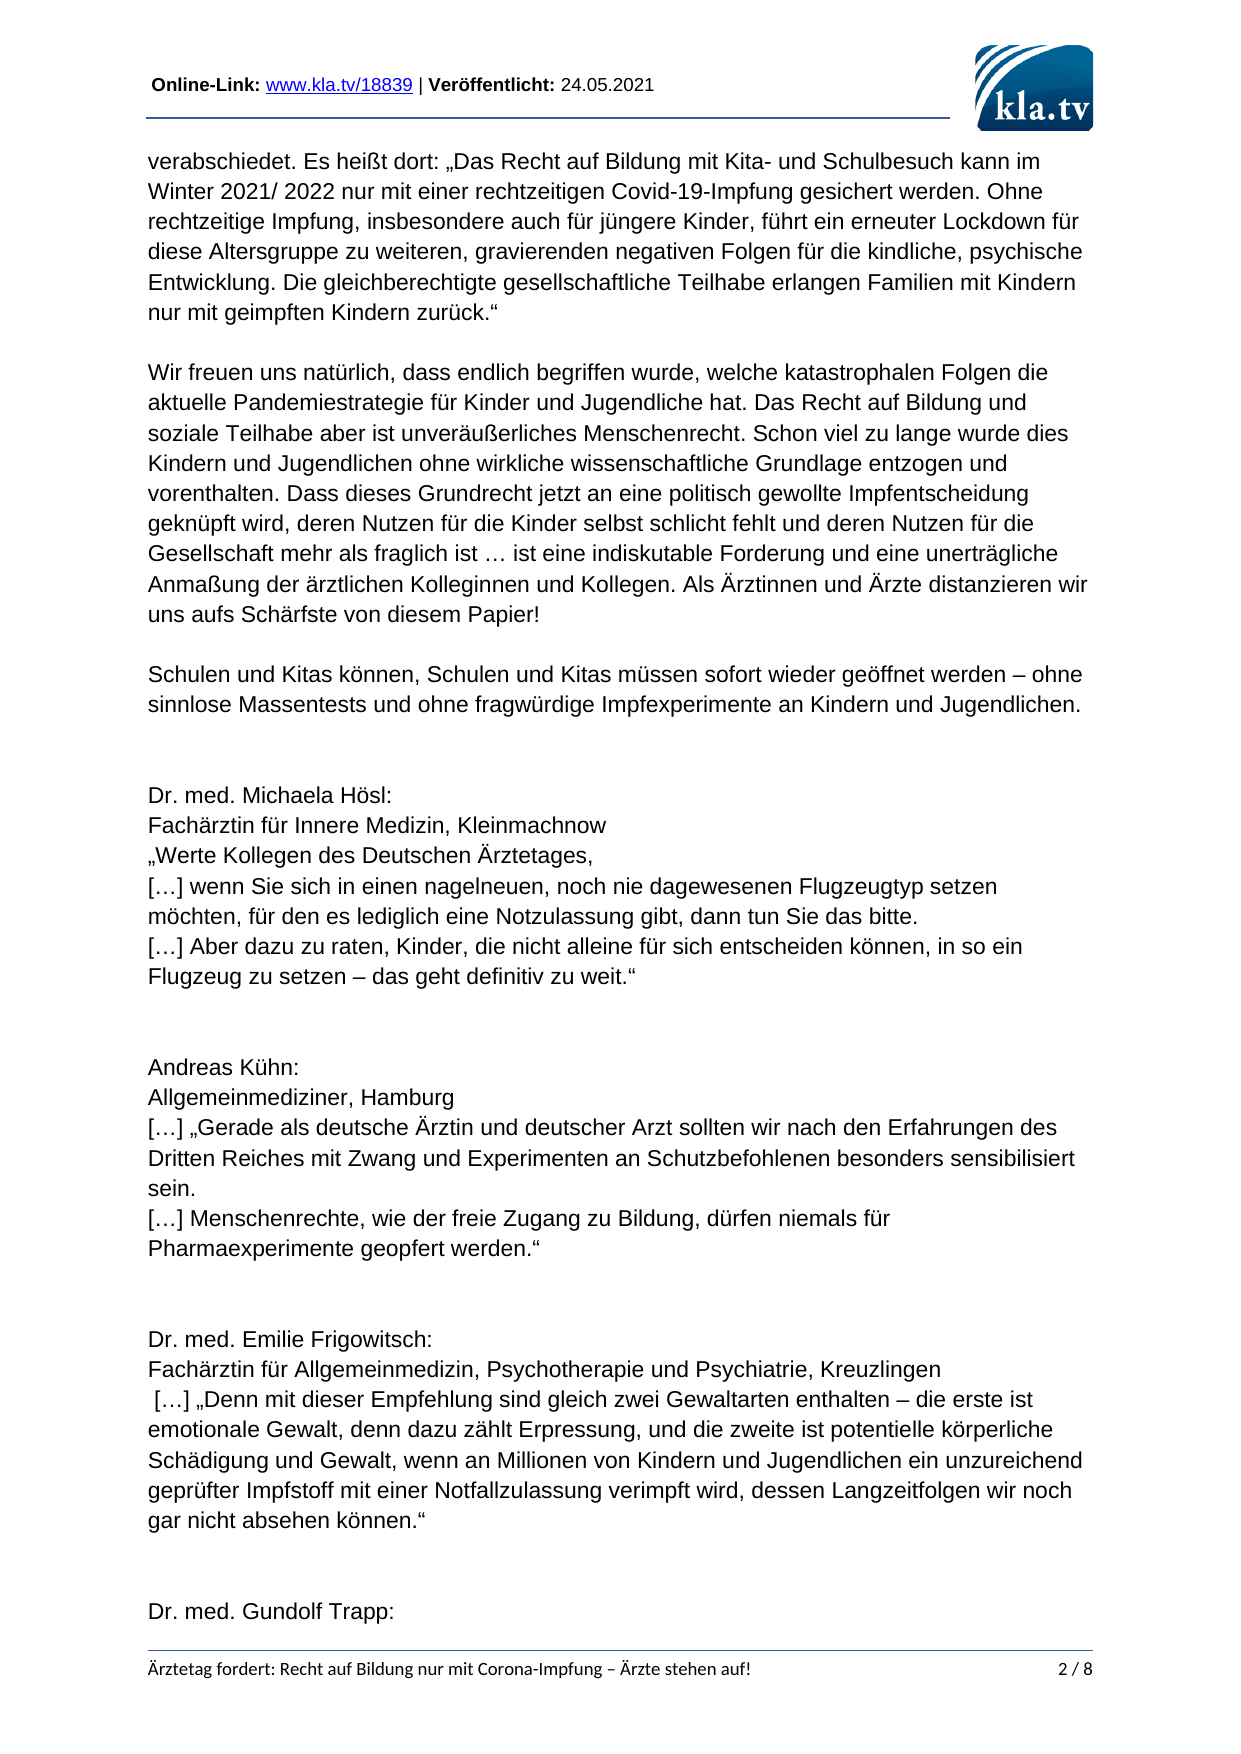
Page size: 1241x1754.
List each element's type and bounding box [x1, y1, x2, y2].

text [148, 148, 1093, 1624]
